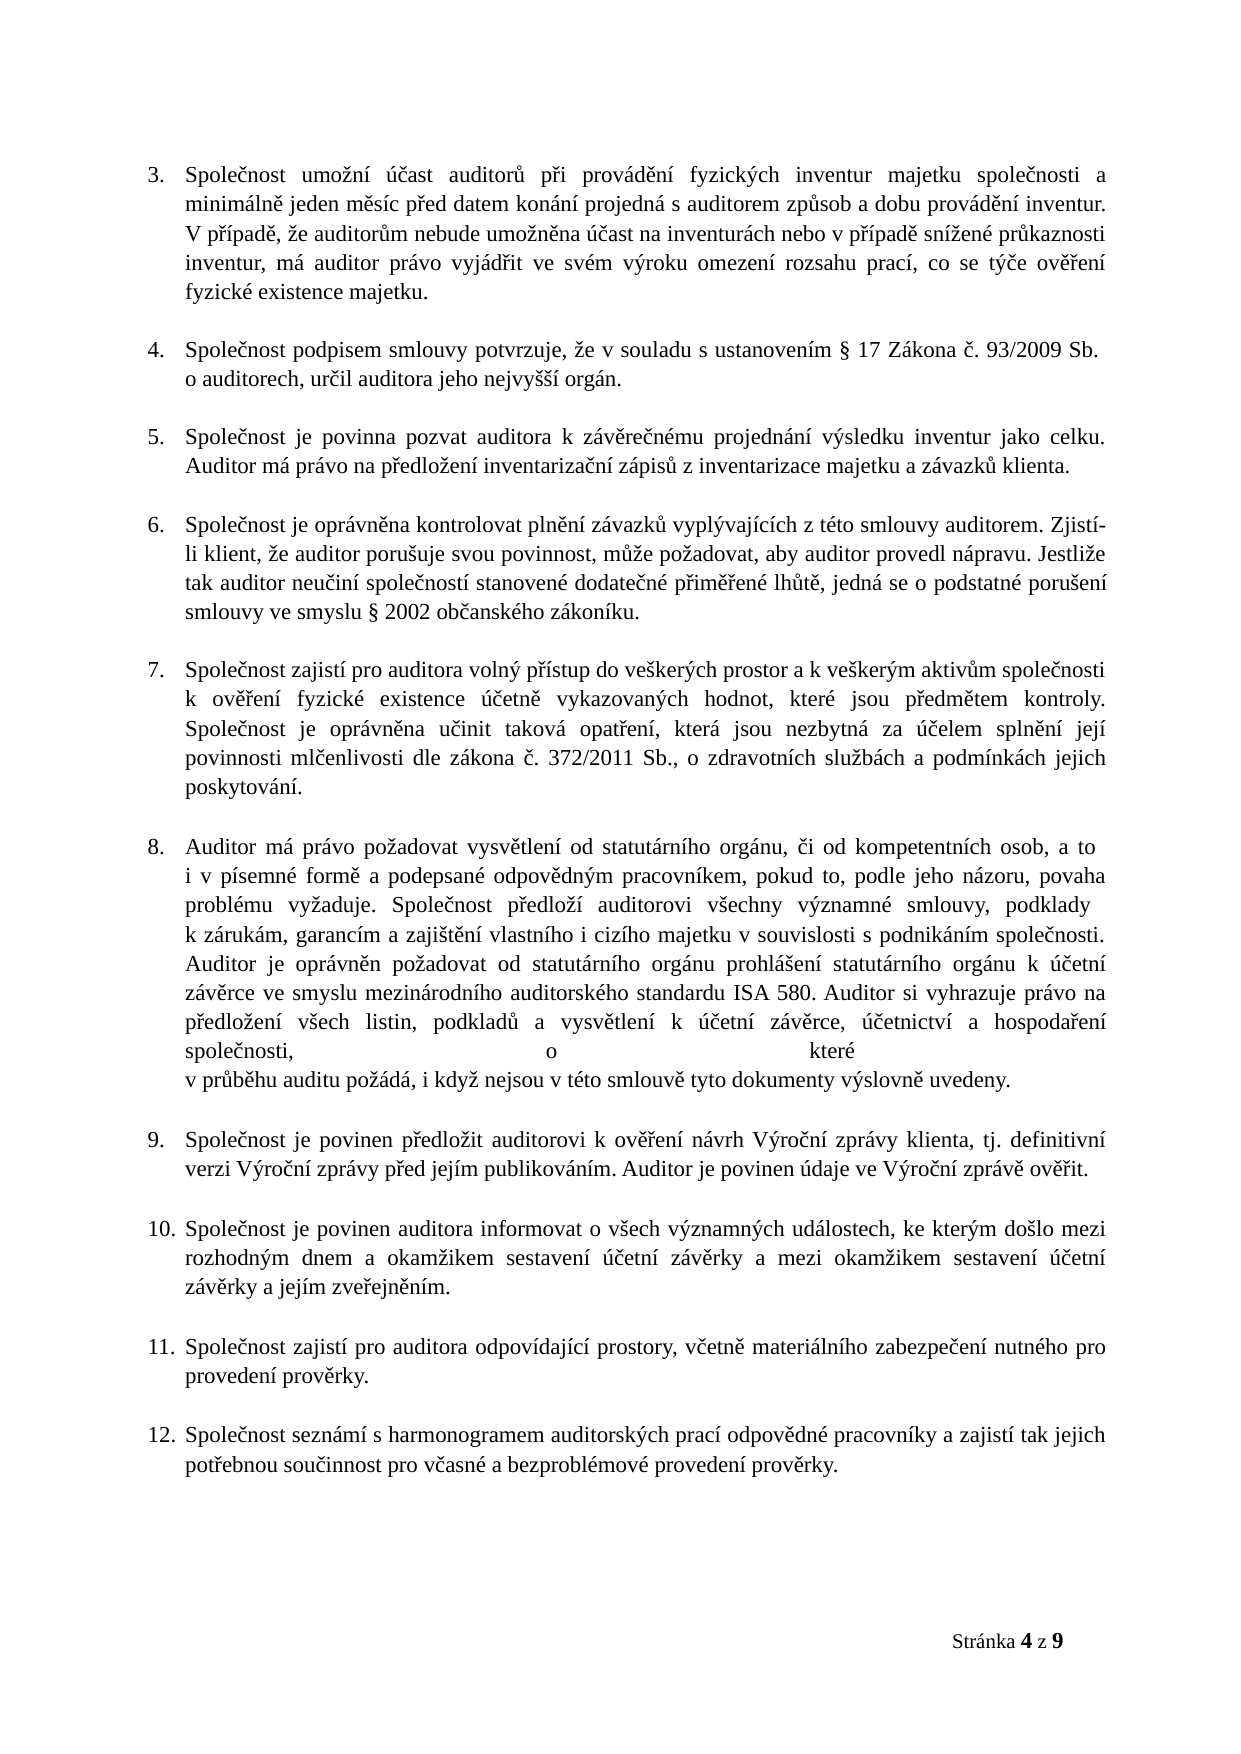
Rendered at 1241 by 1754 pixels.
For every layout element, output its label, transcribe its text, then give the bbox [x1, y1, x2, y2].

list Společnost zajistí pro auditora volný přístup do veškerých prostor a k veškerým aktivům společnosti k ověření fyzické existence účetně vykazovaných hodnot, které jsou předmětem kontroly. Společnost je oprávněna učinit taková opatření, která jsou nezbytná za účelem splnění její povinnosti mlčenlivosti dle zákona č. 372/2011 Sb., o zdravotních službách a podmínkách jejich poskytování. [147, 656, 1107, 799]
list Auditor má právo požadovat vysvětlení od statutárního orgánu, či od kompetentních osob, a to i v písemné formě a podepsané odpovědným pracovníkem, pokud to, podle jeho názoru, povaha problému vyžaduje. Společnost předloží auditorovi všechny významné smlouvy, podklady k zárukám, garancím a zajištění vlastního i cizího majetku v souvislosti s podnikáním společnosti. Auditor je oprávněn požadovat od statutárního orgánu prohlášení statutárního orgánu k účetní závěrce ve smyslu mezinárodního auditorského standardu ISA 580. Auditor si vyhrazuje právo na předložení všech listin, podkladů a vysvětlení k účetní závěrce, účetnictví a hospodaření společnosti, o které v průběhu auditu požádá, i když nejsou v této smlouvě tyto dokumenty výslovně uvedeny. [147, 833, 1107, 1093]
list Společnost je povinna pozvat auditora k závěrečnému projednání výsledku inventur jako celku. Auditor má právo na předložení inventarizační zápisů z inventarizace majetku a závazků klienta. [147, 423, 1107, 479]
list Společnost zajistí pro auditora odpovídající prostory, včetně materiálního zabezpečení nutného pro provedení prověrky. [147, 1333, 1107, 1388]
list Společnost podpisem smlouvy potvrzuje, že v souladu s ustanovením § 17 Zákona č. 93/2009 Sb. o auditorech, určil auditora jeho nejvyšší orgán. [147, 336, 1107, 392]
list Společnost je oprávněna kontrolovat plnění závazků vyplývajících z této smlouvy auditorem. Zjistí-li klient, že auditor porušuje svou povinnost, může požadovat, aby auditor provedl nápravu. Jestliže tak auditor neučiní společností stanovené dodatečné přiměřené lhůtě, jedná se o podstatné porušení smlouvy ve smyslu § 2002 občanského zákoníku. [147, 511, 1107, 624]
list Společnost je povinen auditora informovat o všech významných událostech, ke kterým došlo mezi rozhodným dnem a okamžikem sestavení účetní závěrky a mezi okamžikem sestavení účetní závěrky a jejím zveřejněním. [147, 1215, 1107, 1299]
list Společnost umožní účast auditorů při provádění fyzických inventur majetku společnosti a minimálně jeden měsíc před datem konání projedná s auditorem způsob a dobu provádění inventur. V případě, že auditorům nebude umožněna účast na inventurách nebo v případě snížené průkaznosti inventur, má auditor právo vyjádřit ve svém výroku omezení rozsahu prací, co se týče ověření fyzické existence majetku. [147, 161, 1107, 304]
list Společnost seznámí s harmonogramem auditorských prací odpovědné pracovníky a zajistí tak jejich potřebnou součinnost pro včasné a bezproblémové provedení prověrky. [147, 1421, 1107, 1477]
list Společnost je povinen předložit auditorovi k ověření návrh Výroční zprávy klienta, tj. definitivní verzi Výroční zprávy před jejím publikováním. Auditor je povinen údaje ve Výroční zprávě ověřit. [147, 1126, 1107, 1182]
